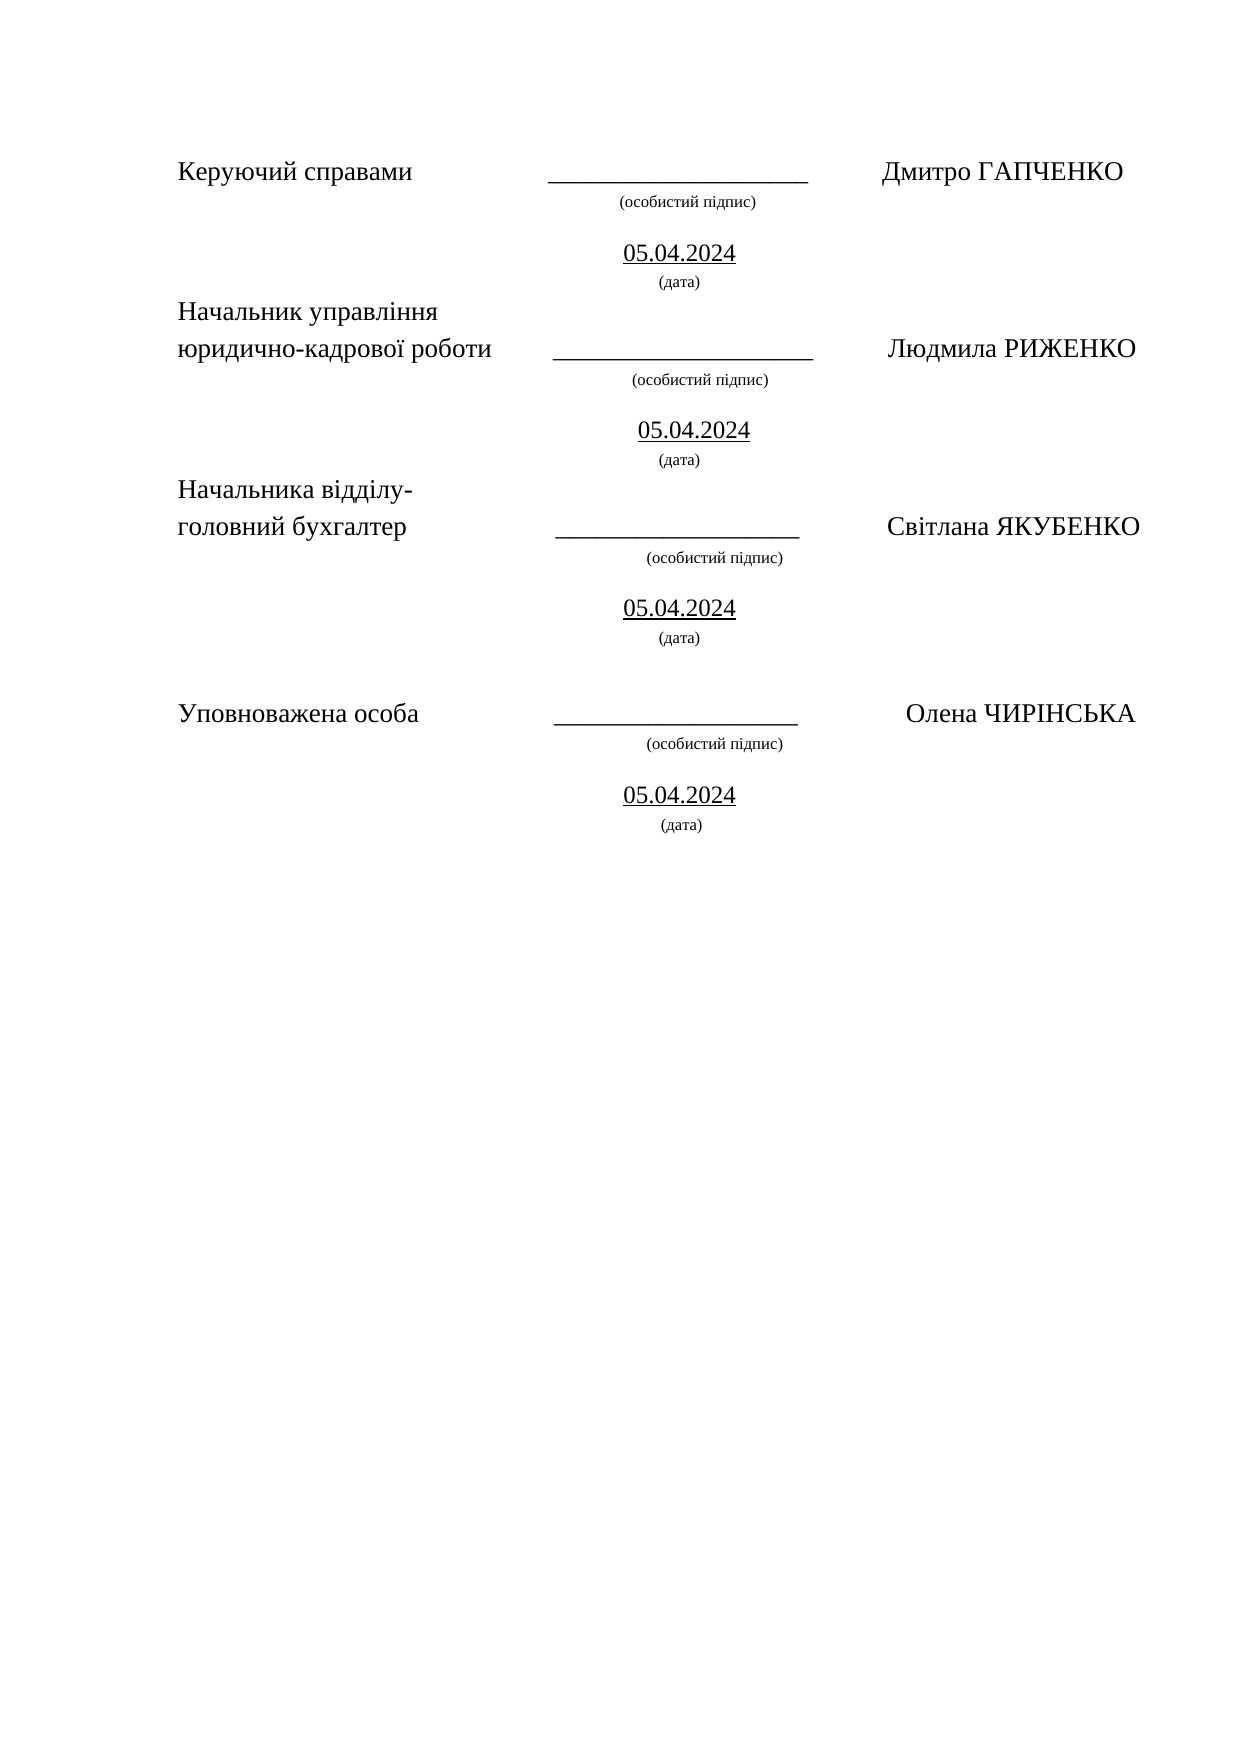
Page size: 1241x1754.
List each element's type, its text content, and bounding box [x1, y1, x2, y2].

text 05.04.2024 [177, 416, 1181, 444]
text Начальника відділу- [177, 473, 1181, 504]
text 05.04.2024 [177, 593, 1181, 622]
text (особистий підпис) [177, 370, 1181, 389]
text 05.04.2024 [177, 238, 1181, 267]
text Керуючий справами ____________________ Дмитро ГАПЧЕНКО [177, 155, 1181, 186]
text (дата) [177, 450, 1181, 469]
text Начальник управління [177, 295, 1181, 326]
text (особистий підпис) [177, 548, 1181, 567]
text 05.04.2024 [177, 780, 1181, 808]
text (особистий підпис) [177, 734, 1181, 753]
text Уповноважена особа __________________ Олена ЧИРІНСЬКА [177, 697, 1181, 728]
text (дата) [177, 814, 1181, 833]
text (дата) [177, 272, 1181, 291]
text головний бухгалтер __________________ Світлана ЯКУБЕНКО [177, 510, 1181, 541]
text юридично-кадрової роботи ____________________ Людмила РИЖЕНКО [177, 332, 1181, 364]
text (дата) [177, 628, 1181, 647]
text (особистий підпис) [177, 192, 1181, 211]
